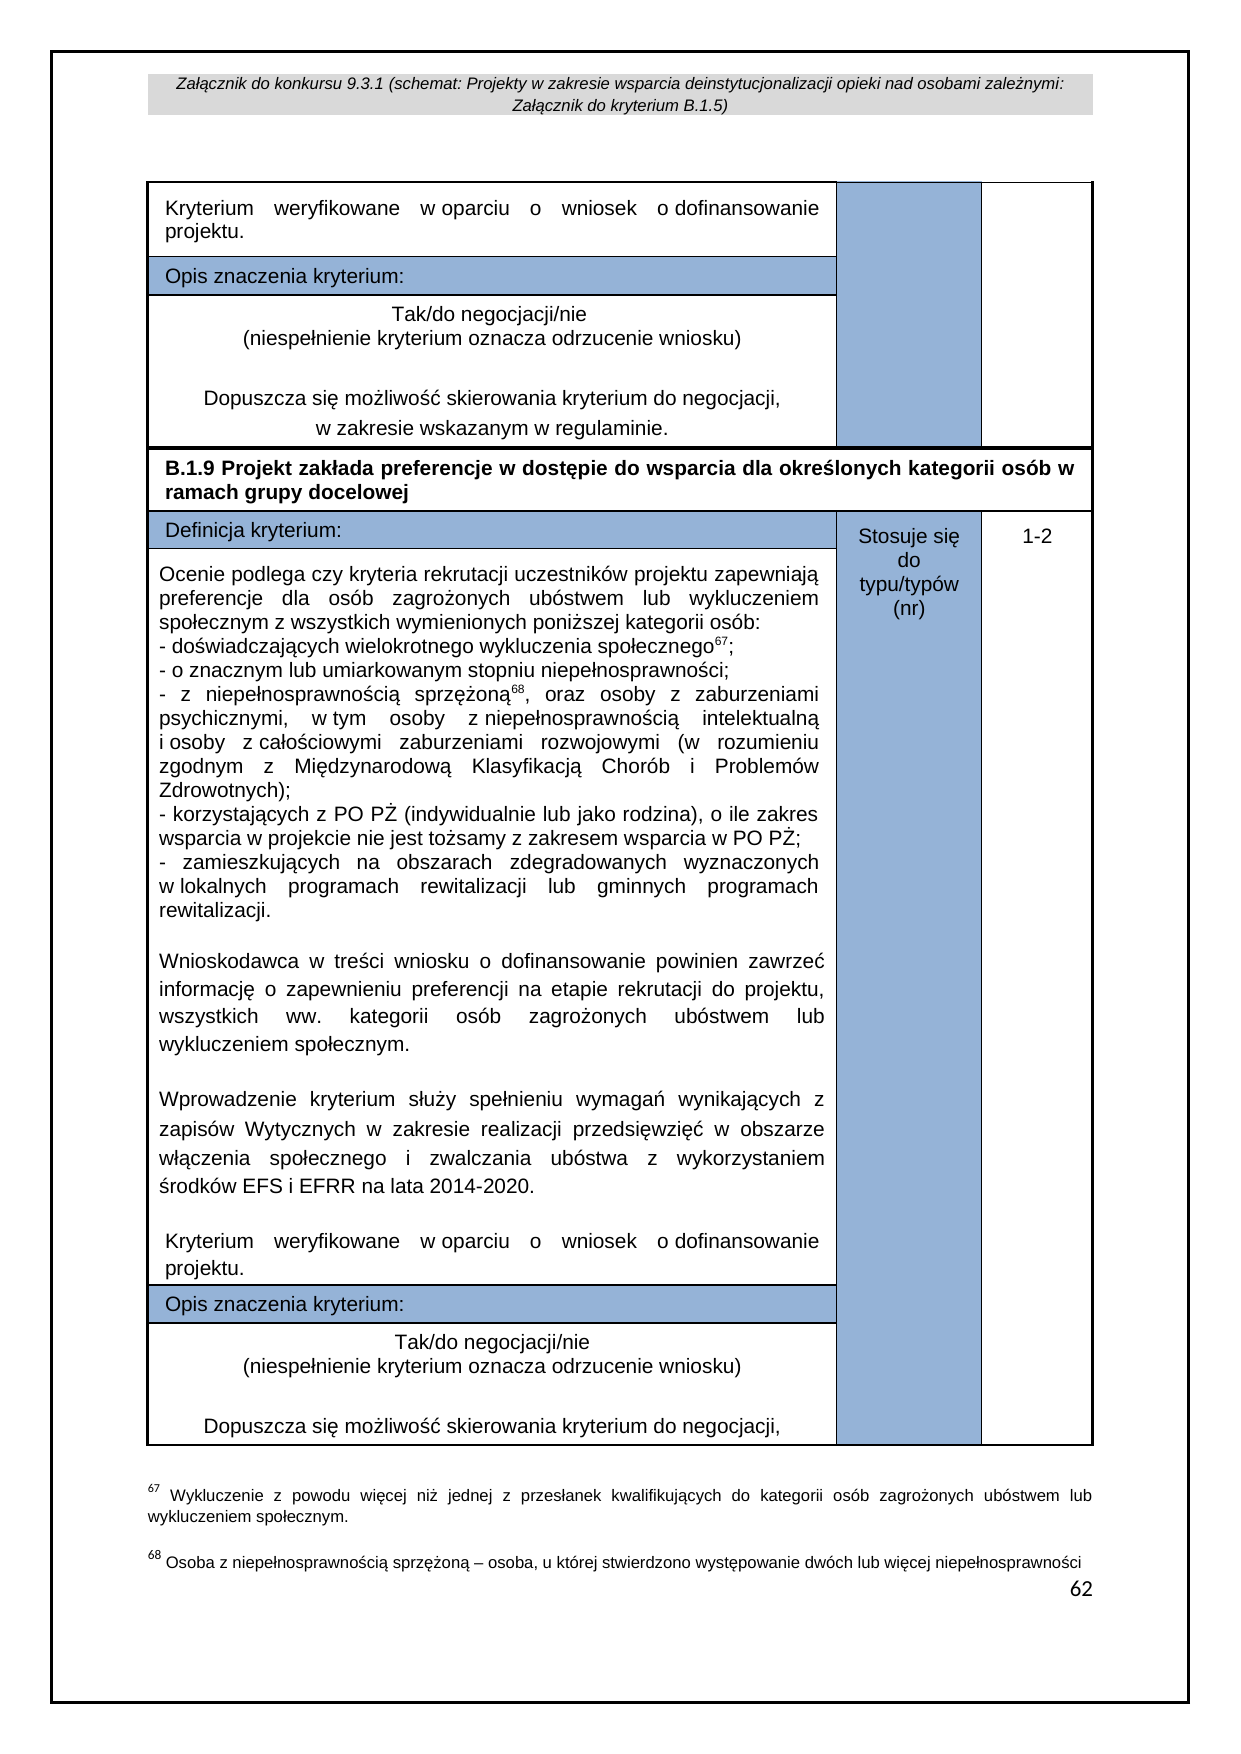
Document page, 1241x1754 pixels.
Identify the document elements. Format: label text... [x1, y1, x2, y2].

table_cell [149, 183, 836, 256]
table_cell Opis znaczenia kryterium: [149, 257, 836, 294]
table_cell Opis znaczenia kryterium: [149, 1286, 836, 1322]
table_cell B.1.9 Projekt zakłada preferencje w dostępie do wsparcia dla określonych kategorii osób w ramach grupy docelowej [149, 450, 1091, 510]
table_cell 1-2 [982, 512, 1091, 1444]
table_cell Stosuje się do typu/typów (nr) [837, 512, 981, 1444]
table_cell Ocenie podlega czy kryteria rekrutacji uczestników projektu zapewniają preferencje dla osób zagrożonych ubóstwem lub wykluczeniem społecznym z wszystkich wymienionych poniższej kategorii osób: - doświadczających wielokrotnego wykluczenia społecznego; - o znacznym lub umiarkowanym stopniu niepełnosprawności; - z niepełnosprawnością sprzężoną, oraz osoby z zaburzeniami psychicznymi, w tym osoby z niepełnosprawnością intelektualną i osoby z całościowymi zaburzeniami rozwojowymi (w rozumieniu zgodnym z Międzynarodową Klasyfikacją Chorób i Problemów Zdrowotnych); - korzystających z PO PŻ (indywidualnie lub jako rodzina), o ile zakres wsparcia w projekcie nie jest tożsamy z zakresem wsparcia w PO PŻ; - zamieszkujących na obszarach zdegradowanych wyznaczonych w lokalnych programach rewitalizacji lub gminnych programach rewitalizacji. Wnioskodawca w treści wniosku o dofinansowanie powinien zawrzeć informację o zapewnieniu preferencji na etapie rekrutacji do projektu, wszystkich ww. kategorii osób zagrożonych ubóstwem lub wykluczeniem społecznym. Wprowadzenie kryterium służy spełnieniu wymagań wynikających z zapisów Wytycznych w zakresie realizacji przedsięwzięć w obszarze włączenia społecznego i zwalczania ubóstwa z wykorzystaniem środków EFS i EFRR na lata 2014-2020. Kryterium weryfikowane w oparciu o wniosek o dofinansowanie projektu. [149, 549, 836, 1284]
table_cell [149, 1324, 836, 1444]
table_cell Definicja kryterium: [149, 512, 836, 548]
